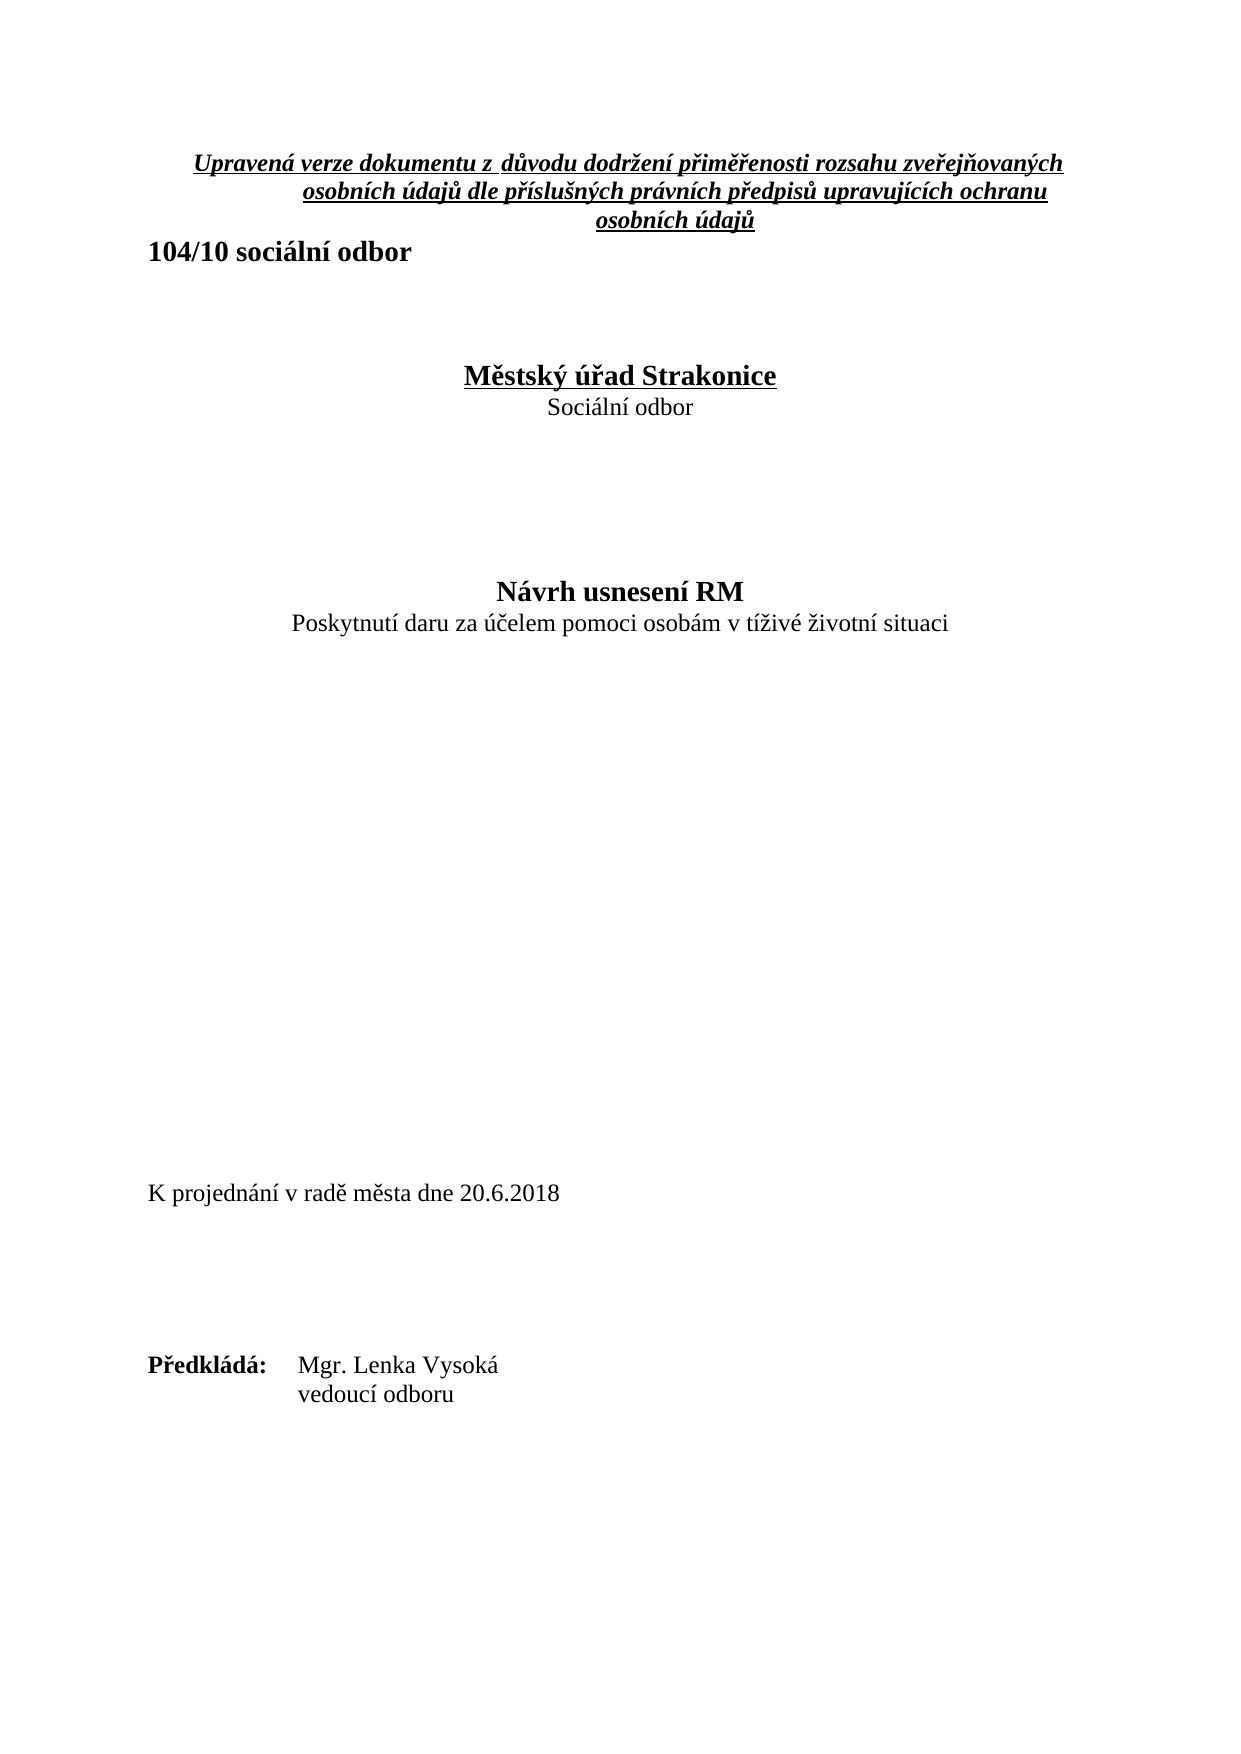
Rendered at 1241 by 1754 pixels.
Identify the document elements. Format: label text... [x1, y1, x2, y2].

text Sociální odbor [148, 392, 1093, 421]
text K projednání v radě města dne 20.6.2018 [148, 1178, 1093, 1207]
subtitle 104/10 sociální odbor [148, 234, 1093, 267]
text Poskytnutí daru za účelem pomoci osobám v tíživé životní situaci [148, 608, 1093, 636]
text Předkládá: Mgr. Lenka Vysoká [148, 1350, 1093, 1379]
text Návrh usnesení RM [148, 574, 1093, 608]
text vedoucí odboru [148, 1379, 1093, 1408]
text Městský úřad Strakonice [148, 358, 1093, 392]
text Upravená verze dokumentu z důvodu dodržení přiměřenosti rozsahu zveřejňovaných osobních údajů dle příslušných právních předpisů upravujících ochranu osobních údajů [148, 148, 1093, 234]
